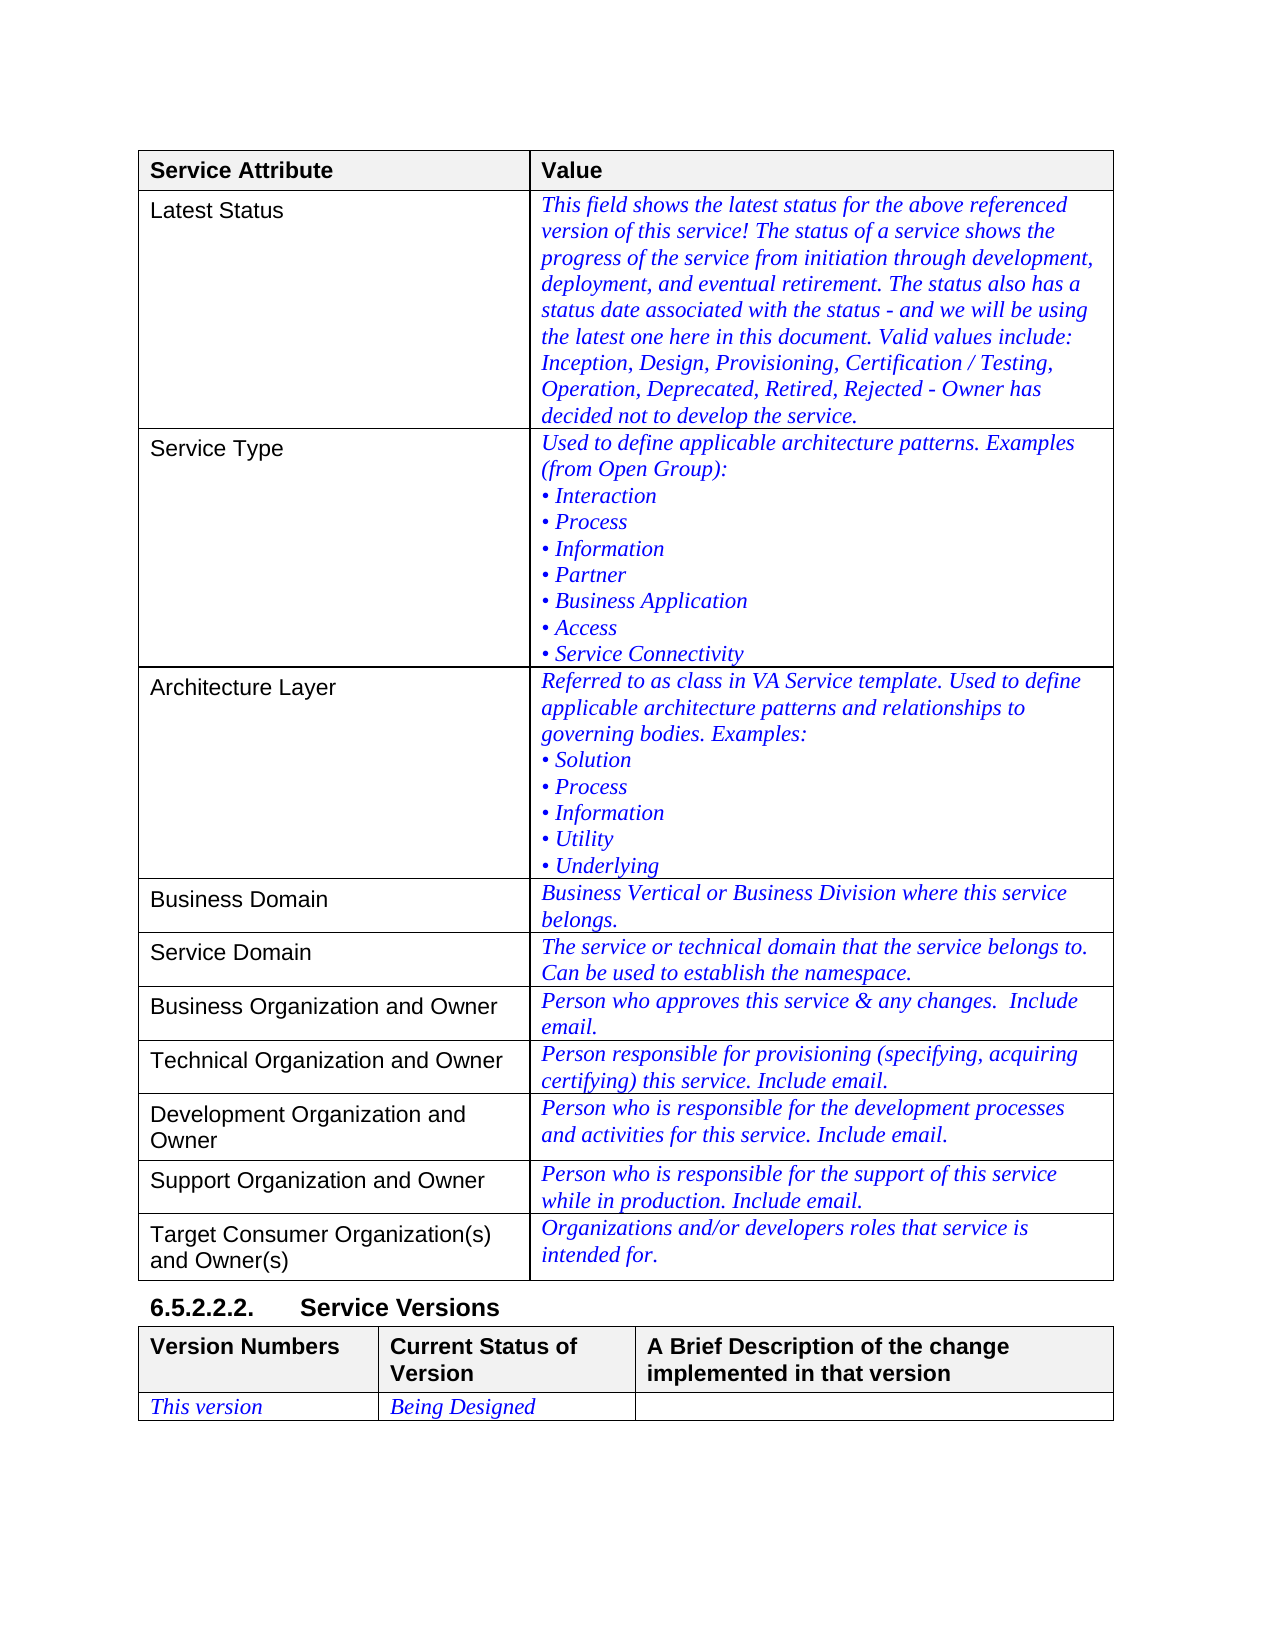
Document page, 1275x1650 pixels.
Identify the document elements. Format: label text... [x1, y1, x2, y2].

table_cell Business Domain [139, 879, 529, 932]
table_cell Person who is responsible for the support of this service while in production. Include email. [531, 1161, 1113, 1213]
table_cell This field shows the latest status for the above referenced version of this service! The status of a service shows the progress of the service from initiation through development, deployment, and eventual retirement. The status also has a status date associated with the status - and we will be using the latest one here in this document. Valid values include: Inception, Design, Provisioning, Certification / Testing, Operation, Deprecated, Retired, Rejected - Owner has decided not to develop the service. [531, 191, 1113, 428]
table_header Value [531, 151, 1113, 190]
table_cell Being Designed [379, 1393, 635, 1419]
table_cell Organizations and/or developers roles that service is intended for. [531, 1214, 1113, 1279]
table_cell [636, 1393, 1113, 1419]
table_cell Person responsible for provisioning (specifying, acquiring certifying) this service. Include email. [531, 1041, 1113, 1093]
table_cell Person who approves this service & any changes. Include email. [531, 987, 1113, 1039]
table_cell Service Type [139, 429, 529, 666]
table_cell Business Vertical or Business Division where this service belongs. [531, 879, 1113, 932]
table_cell Latest Status [139, 191, 529, 428]
table_header Service Attribute [139, 151, 529, 190]
table_cell Technical Organization and Owner [139, 1041, 529, 1093]
table_cell This version [139, 1393, 378, 1419]
table_cell Business Organization and Owner [139, 987, 529, 1039]
table_cell Referred to as class in VA Service template. Used to define applicable architecture patterns and relationships to governing bodies. Examples: • Solution • Process • Information • Utility • Underlying [531, 668, 1113, 878]
table_cell Development Organization and Owner [139, 1094, 529, 1159]
table_header Current Status of Version [379, 1327, 635, 1392]
subtitle Service Versions [150, 1293, 1125, 1322]
table_header A Brief Description of the change implemented in that version [636, 1327, 1113, 1392]
table_cell The service or technical domain that the service belongs to. Can be used to establish the namespace. [531, 933, 1113, 986]
table_header Version Numbers [139, 1327, 378, 1392]
table_cell Architecture Layer [139, 668, 529, 878]
table_cell Support Organization and Owner [139, 1161, 529, 1213]
table_cell Person who is responsible for the development processes and activities for this service. Include email. [531, 1094, 1113, 1159]
table_cell Used to define applicable architecture patterns. Examples (from Open Group): • Interaction • Process • Information • Partner • Business Application • Access • Service Connectivity [531, 429, 1113, 666]
table_cell Service Domain [139, 933, 529, 986]
table_cell Target Consumer Organization(s) and Owner(s) [139, 1214, 529, 1279]
